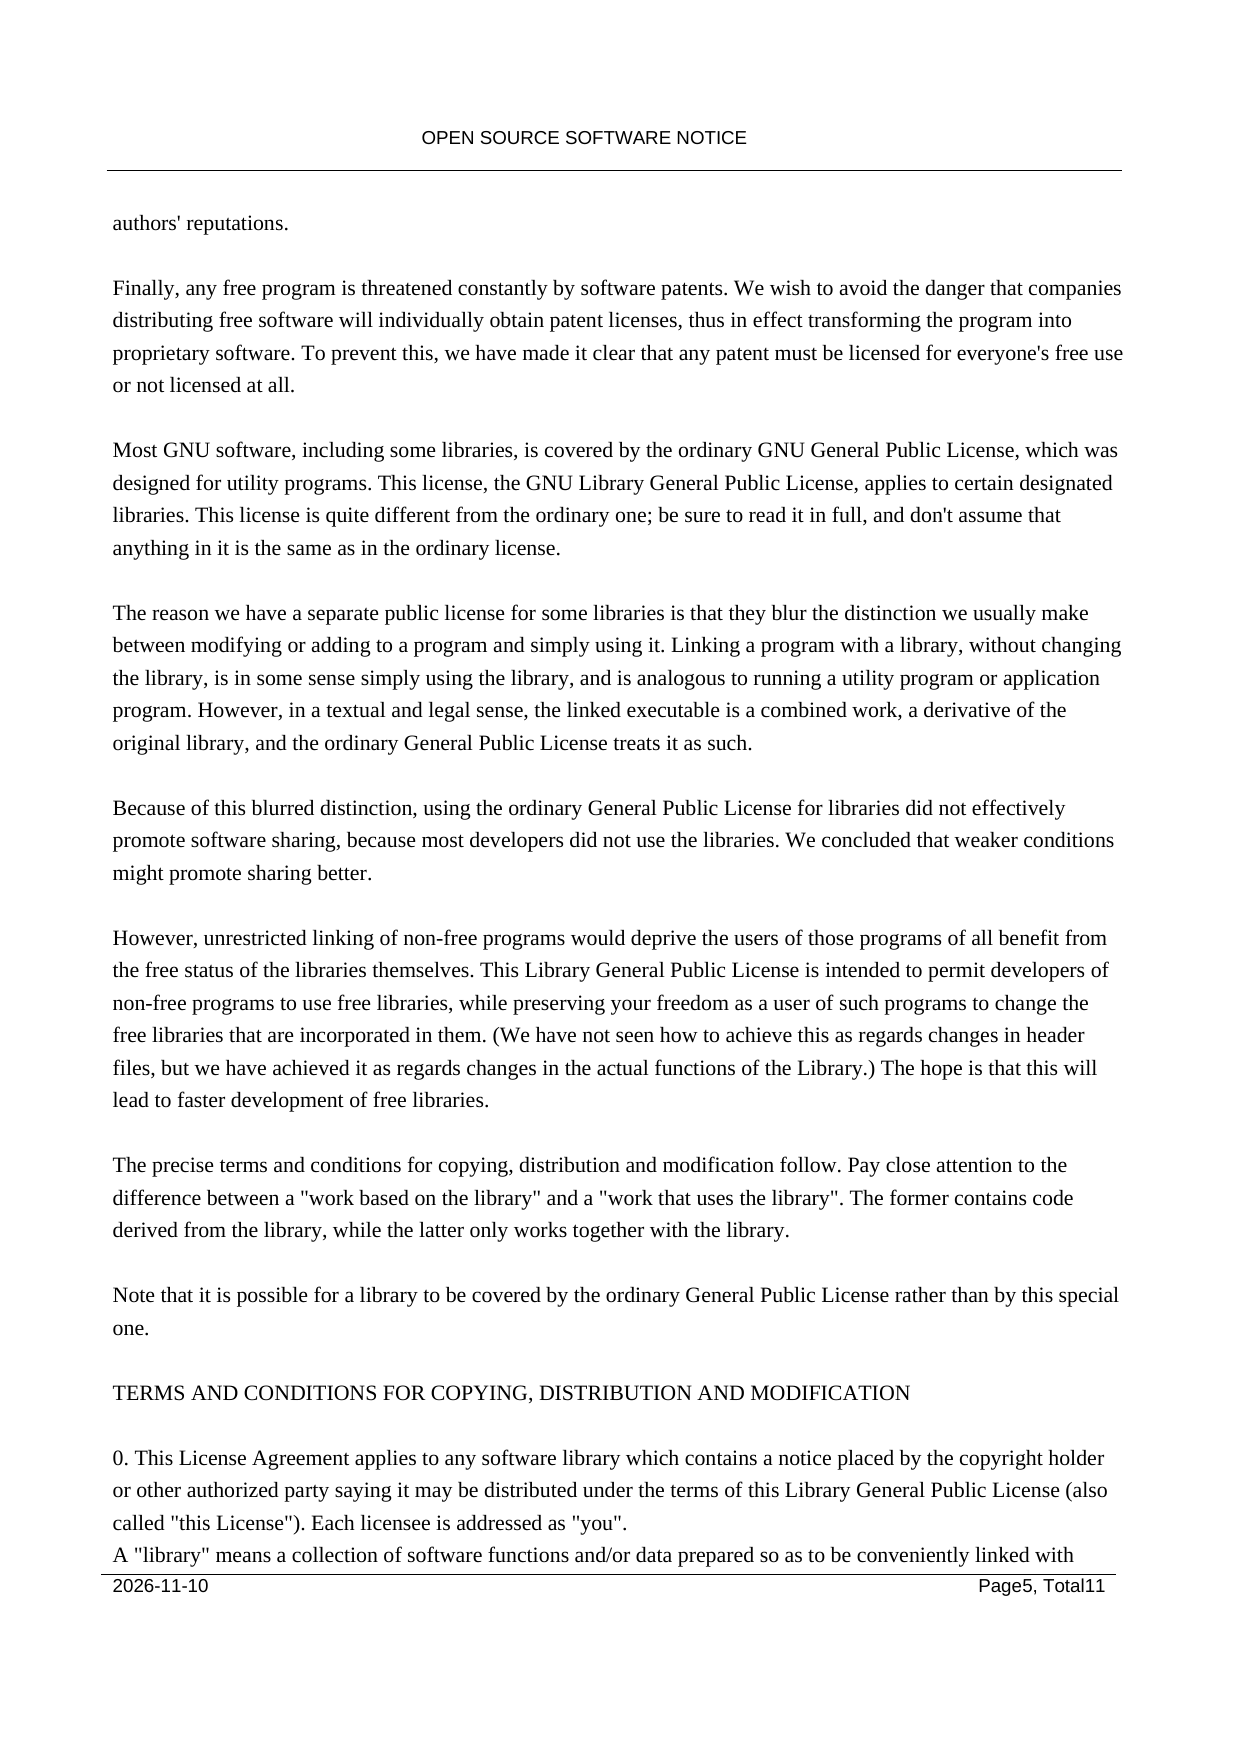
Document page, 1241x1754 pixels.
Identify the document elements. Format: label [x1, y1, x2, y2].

text [112, 206, 1128, 1571]
